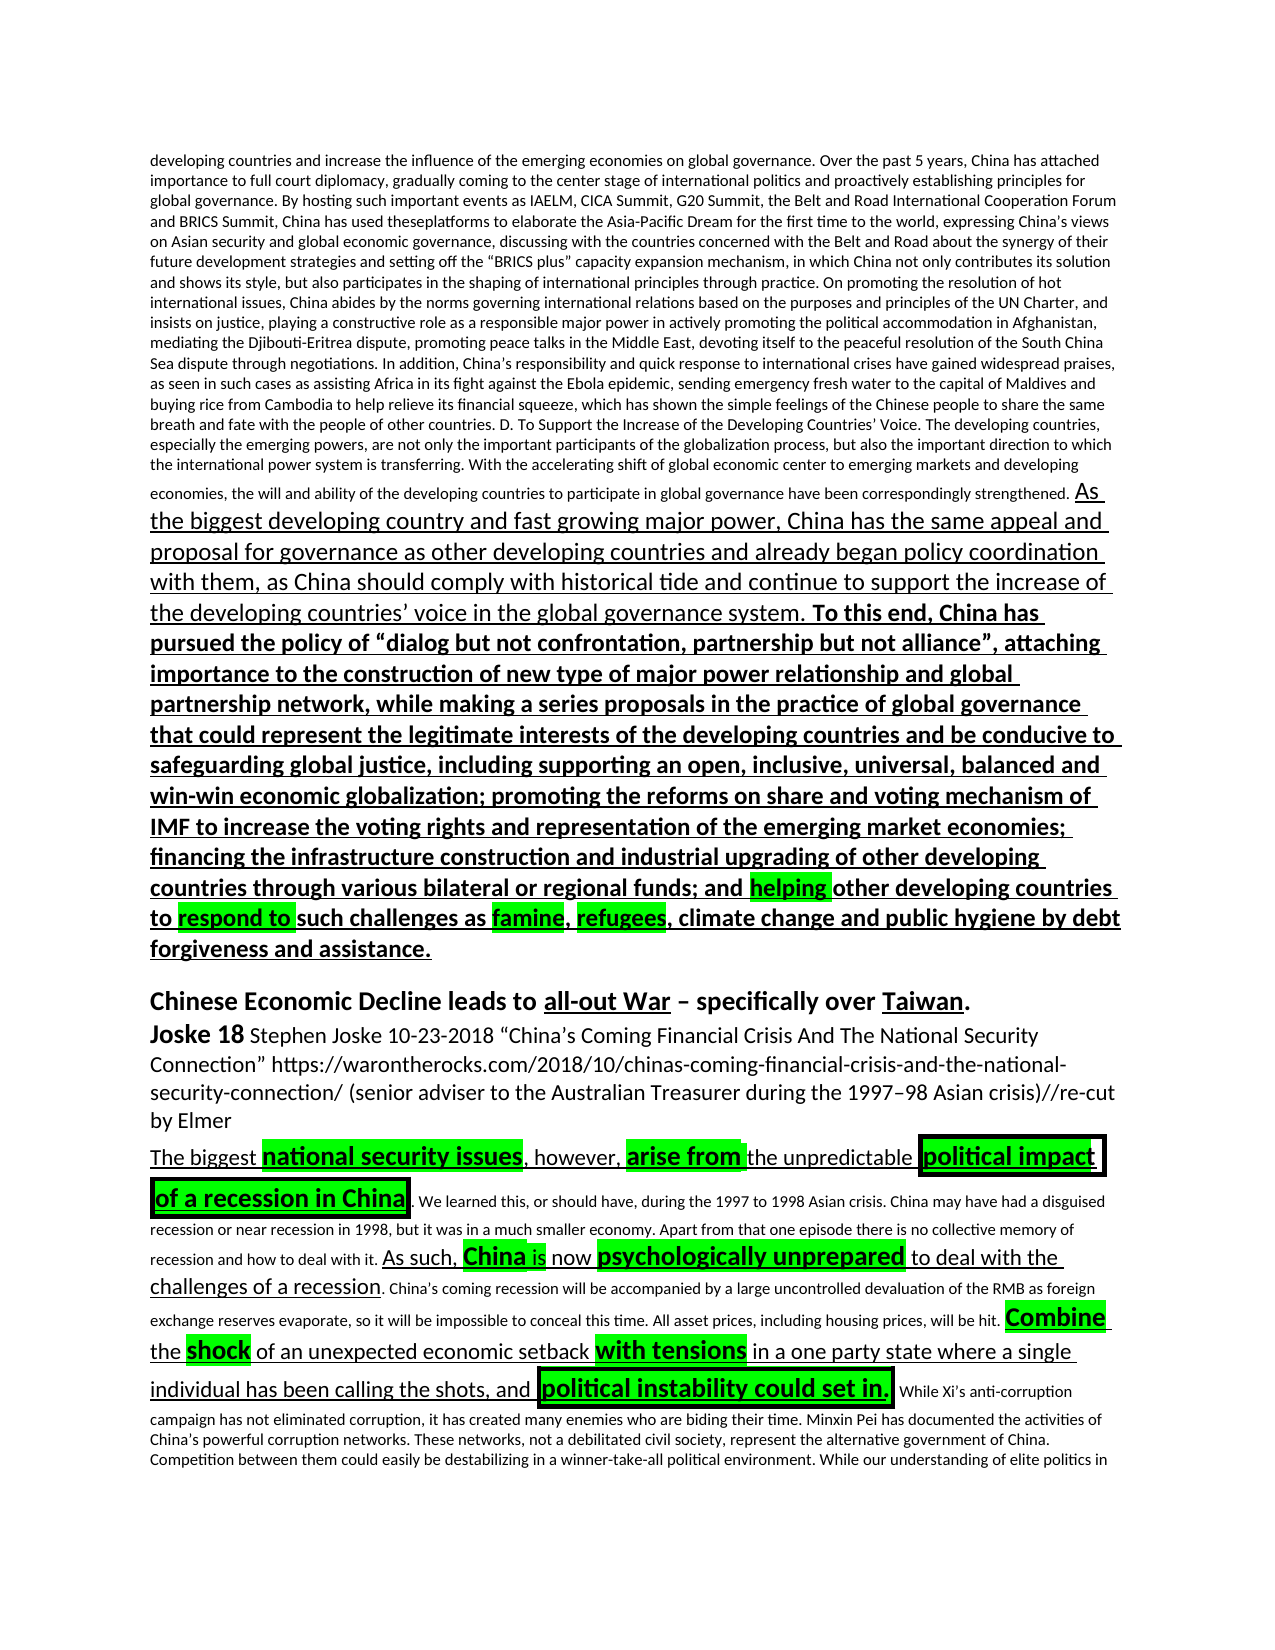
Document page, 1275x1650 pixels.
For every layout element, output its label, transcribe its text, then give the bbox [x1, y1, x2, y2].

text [150, 1134, 1125, 1470]
text Joske 18 Stephen Joske 10-23-2018 “China’s Coming Financial Crisis And The National Security Connection” https://warontherocks.com/2018/10/chinas-coming-financial-crisis-and-the-national-security-connection/ (senior adviser to the Australian Treasurer during the 1997–98 Asian crisis)//re-cut by Elmer [150, 1017, 1125, 1134]
subtitle Chinese Economic Decline leads to all-out War – specifically over Taiwan. [150, 984, 1125, 1017]
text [150, 150, 1125, 963]
